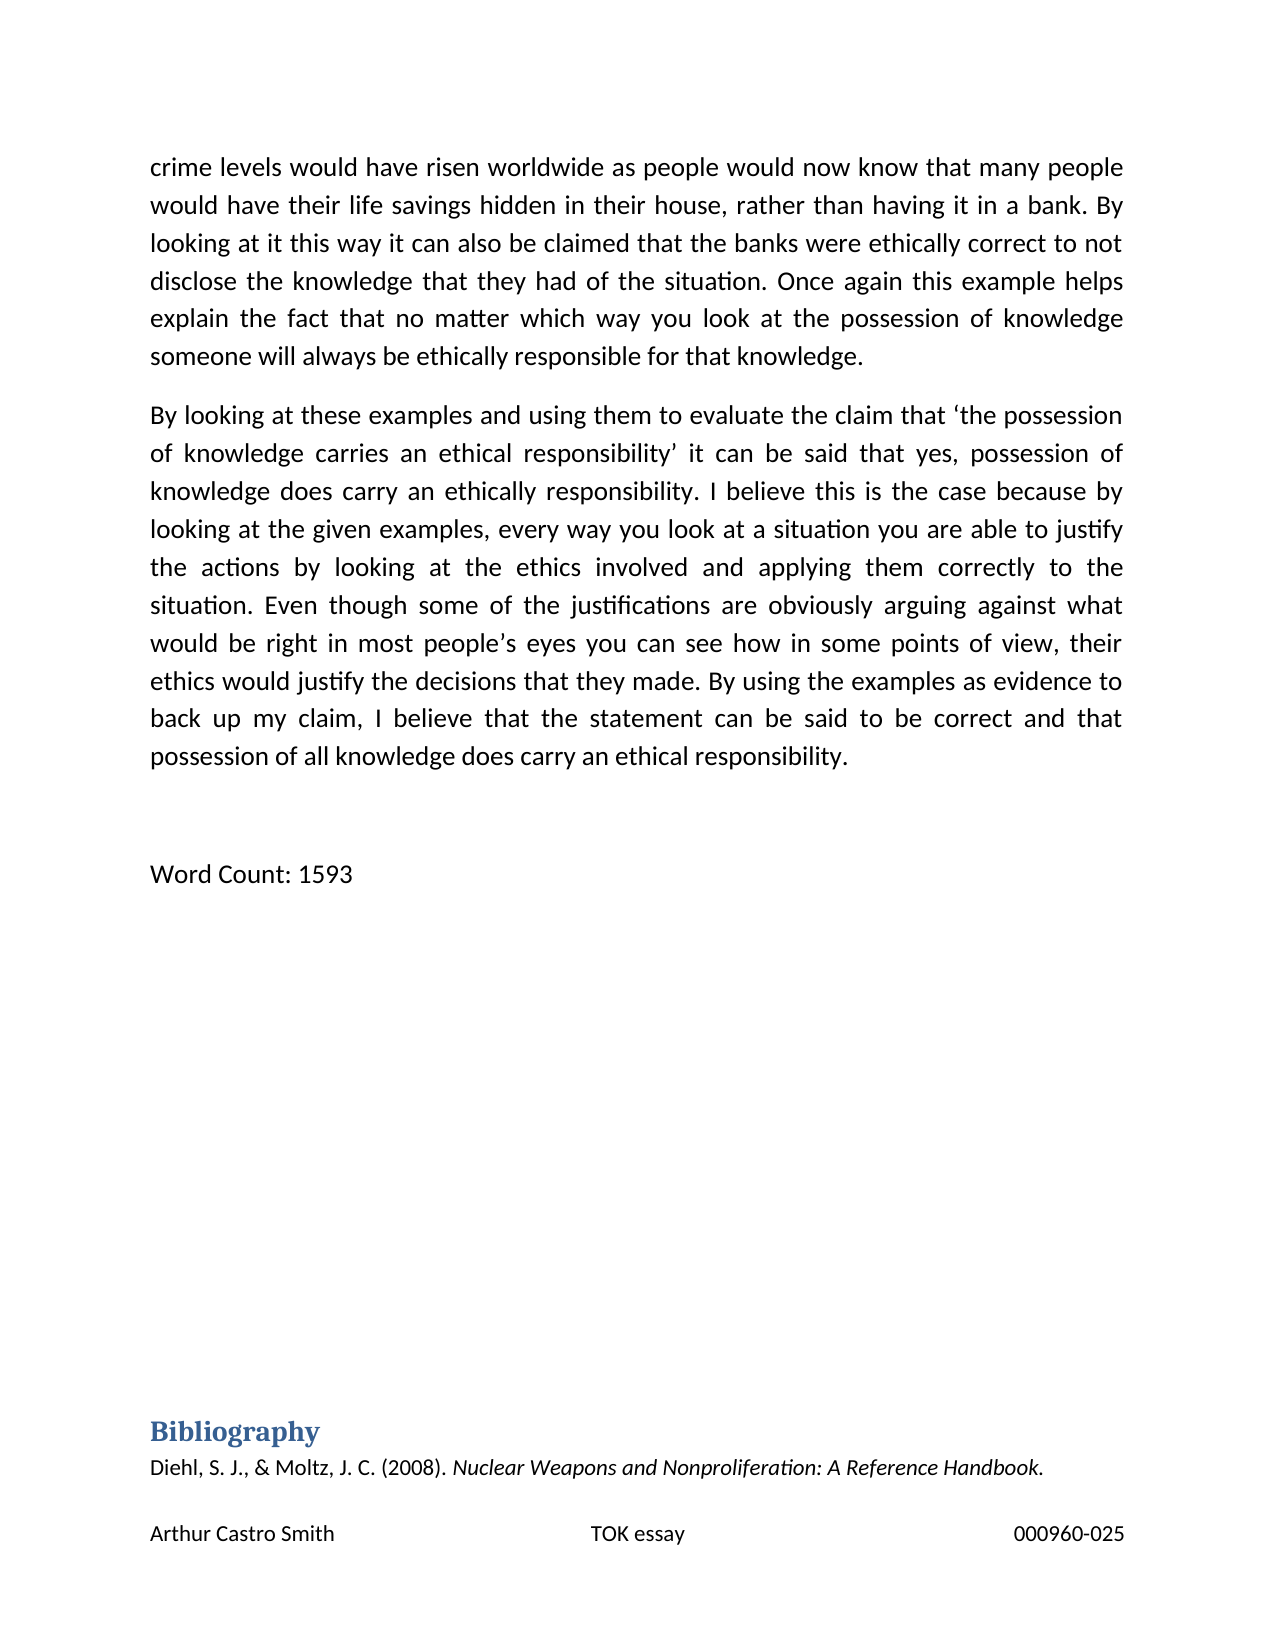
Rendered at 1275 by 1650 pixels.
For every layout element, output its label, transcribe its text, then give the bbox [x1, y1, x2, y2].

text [150, 150, 1125, 373]
text Word Count: 1593 [150, 857, 1125, 890]
text By looking at these examples and using them to evaluate the claim that ‘the possession of knowledge carries an ethical responsibility’ it can be said that yes, possession of knowledge does carry an ethically responsibility. I believe this is the case because by looking at the given examples, every way you look at a situation you are able to justify the actions by looking at the ethics involved and applying them correctly to the situation. Even though some of the justifications are obviously arguing against what would be right in most people’s eyes you can see how in some points of view, their ethics would justify the decisions that they made. By using the examples as evidence to back up my claim, I believe that the statement can be said to be correct and that possession of all knowledge does carry an ethical responsibility. [150, 398, 1125, 773]
